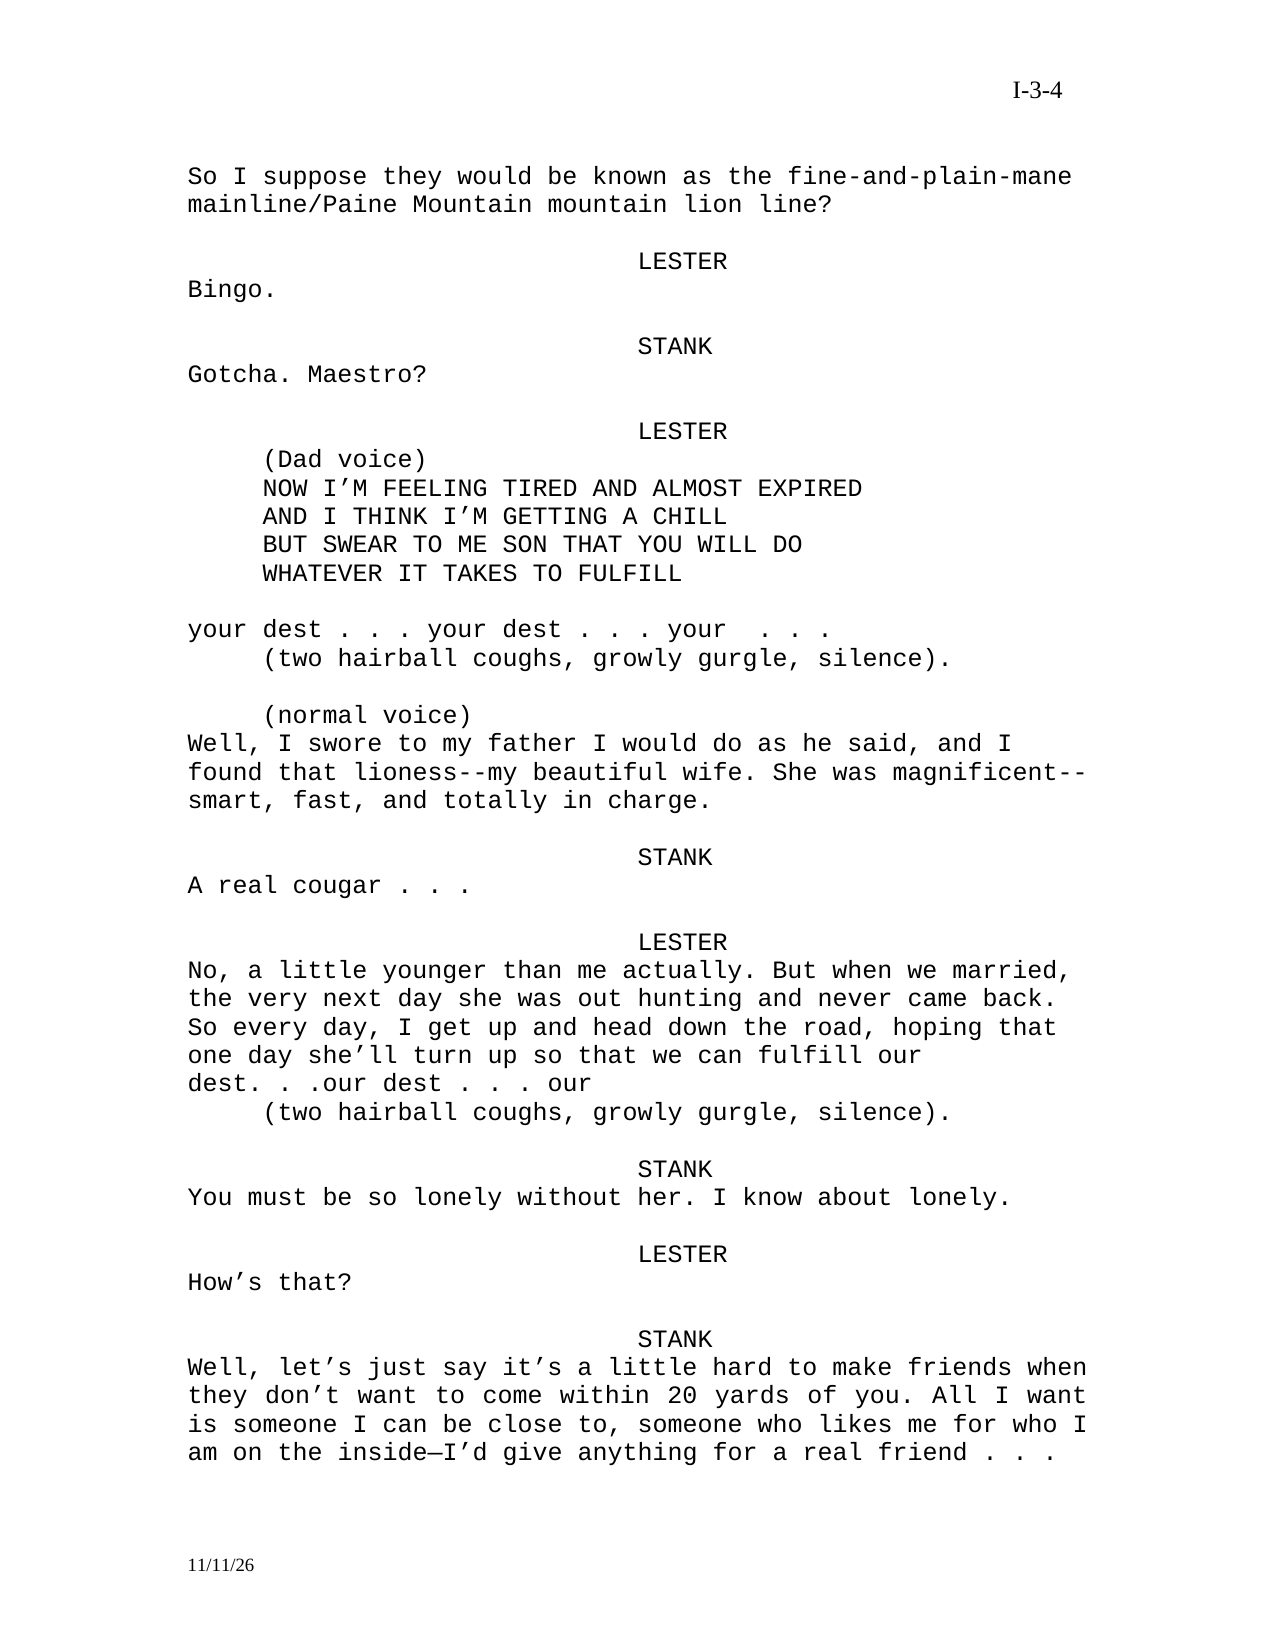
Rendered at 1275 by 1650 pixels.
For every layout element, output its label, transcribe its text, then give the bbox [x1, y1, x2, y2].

text LESTER [562, 929, 1087, 957]
text (two hairball coughs, growly gurgle, silence). [187, 1099, 1087, 1156]
text Gotcha. Maestro? [187, 362, 1087, 390]
text AND I THINK I’M GETTING A CHILL [262, 504, 1087, 532]
text No, a little younger than me actually. But when we married, the very next day she was out hunting and never came back. So every day, I get up and head down the road, hoping that one day she’ll turn up so that we can fulfill our dest. . .our dest . . . our [187, 957, 1087, 1099]
text STANK [187, 333, 1087, 362]
text STANK [562, 1156, 1087, 1184]
text Well, I swore to my father I would do as he said, and I found that lioness--my beautiful wife. She was magnificent-- smart, fast, and totally in charge. [187, 731, 1087, 816]
text Bingo. [187, 277, 1087, 305]
text your dest . . . your dest . . . your . . . [187, 617, 1087, 645]
text LESTER [187, 248, 1087, 277]
text (two hairball coughs, growly gurgle, silence). [187, 645, 1087, 674]
text STANK [562, 844, 1087, 872]
text (Dad voice) [187, 447, 1087, 475]
text WHATEVER IT TAKES TO FULFILL [187, 560, 1087, 589]
text A real cougar . . . [187, 872, 1087, 901]
text STANK [187, 1326, 1087, 1354]
text LESTER [187, 419, 1087, 447]
text NOW I’M FEELING TIRED AND ALMOST EXPIRED [262, 475, 1087, 504]
text Well, let’s just say it’s a little hard to make friends when they don’t want to come within 20 yards of you. All I want is someone I can be close to, someone who likes me for who I am on the inside—I’d give anything for a real friend . . . [187, 1354, 1087, 1468]
text You must be so lonely without her. I know about lonely. [187, 1184, 1087, 1213]
text So I suppose they would be known as the fine-and-plain-mane mainline/Paine Mountain mountain lion line? [187, 163, 1087, 220]
text How’s that? [187, 1269, 1087, 1298]
text LESTER [187, 1241, 1087, 1269]
text BUT SWEAR TO ME SON THAT YOU WILL DO [187, 532, 1087, 560]
text (normal voice) [187, 702, 1087, 731]
